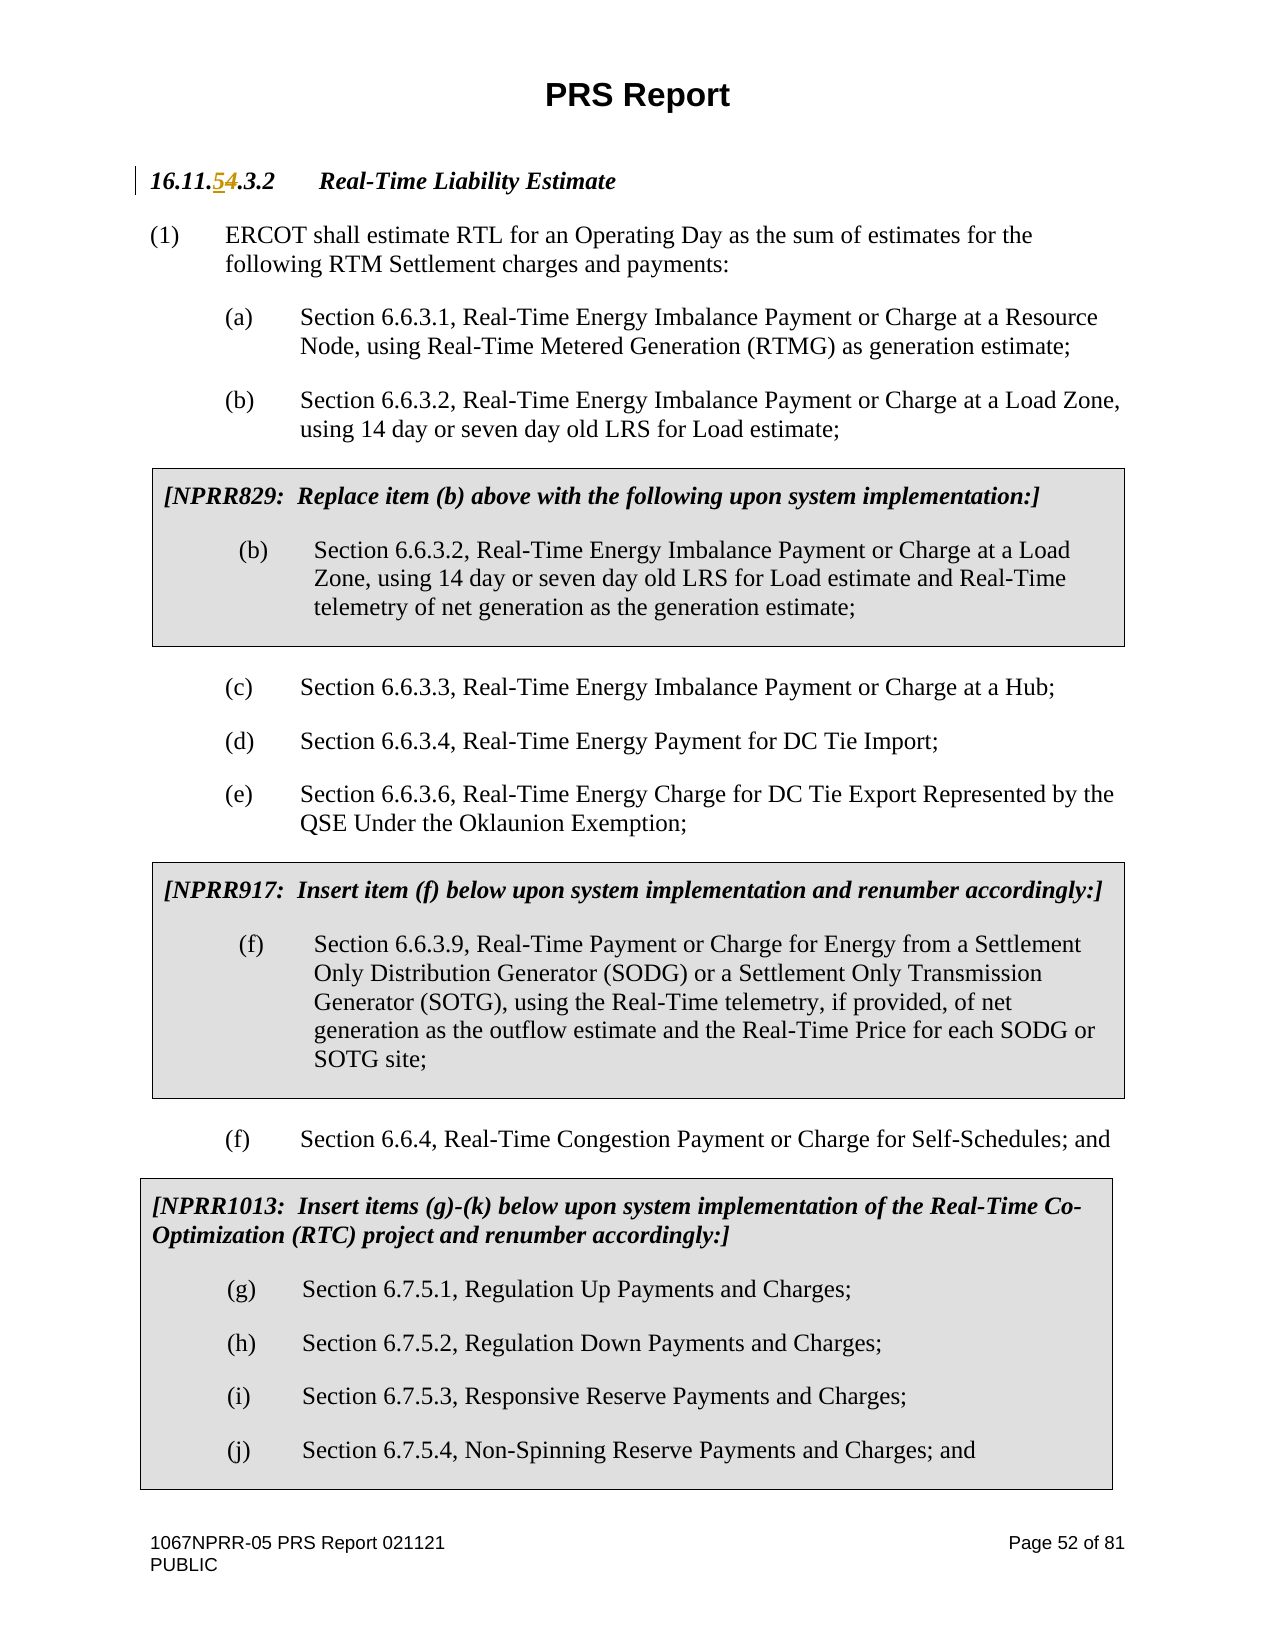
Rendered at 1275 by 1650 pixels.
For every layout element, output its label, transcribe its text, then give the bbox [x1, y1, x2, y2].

text (a) Section 6.6.3.1, Real-Time Energy Imbalance Payment or Charge at a Resource Node, using Real-Time Metered Generation (RTMG) as generation estimate; [225, 302, 1125, 360]
text (b) Section 6.6.3.2, Real-Time Energy Imbalance Payment or Charge at a Load Zone, using 14 day or seven day old LRS for Load estimate; [225, 385, 1125, 442]
text (d) Section 6.6.3.4, Real-Time Energy Payment for DC Tie Import; [225, 726, 1125, 754]
text (f) Section 6.6.4, Real-Time Congestion Payment or Charge for Self-Schedules; and [225, 1124, 1125, 1153]
text (1) ERCOT shall estimate RTL for an Operating Day as the sum of estimates for the following RTM Settlement charges and payments: [150, 220, 1125, 277]
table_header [141, 1179, 1112, 1489]
text 16.11..3.2 Real-Time Liability Estimate [150, 166, 1125, 195]
text (e) Section 6.6.3.6, Real-Time Energy Charge for DC Tie Export Represented by the QSE Under the Oklaunion Exemption; [225, 779, 1125, 837]
table_header [NPRR917: Insert item (f) below upon system implementation and renumber accordingly:] (f) Section 6.6.3.9, Real-Time Payment or Charge for Energy from a Settlement Only Distribution Generator (SODG) or a Settlement Only Transmission Generator (SOTG), using the Real-Time telemetry, if provided, of net generation as the outflow estimate and the Real-Time Price for each SODG or SOTG site; [153, 863, 1124, 1098]
table_header [NPRR829: Replace item (b) above with the following upon system implementation:] (b) Section 6.6.3.2, Real-Time Energy Imbalance Payment or Charge at a Load Zone, using 14 day or seven day old LRS for Load estimate and Real-Time telemetry of net generation as the generation estimate; [153, 469, 1124, 646]
text (c) Section 6.6.3.3, Real-Time Energy Imbalance Payment or Charge at a Hub; [225, 672, 1125, 701]
